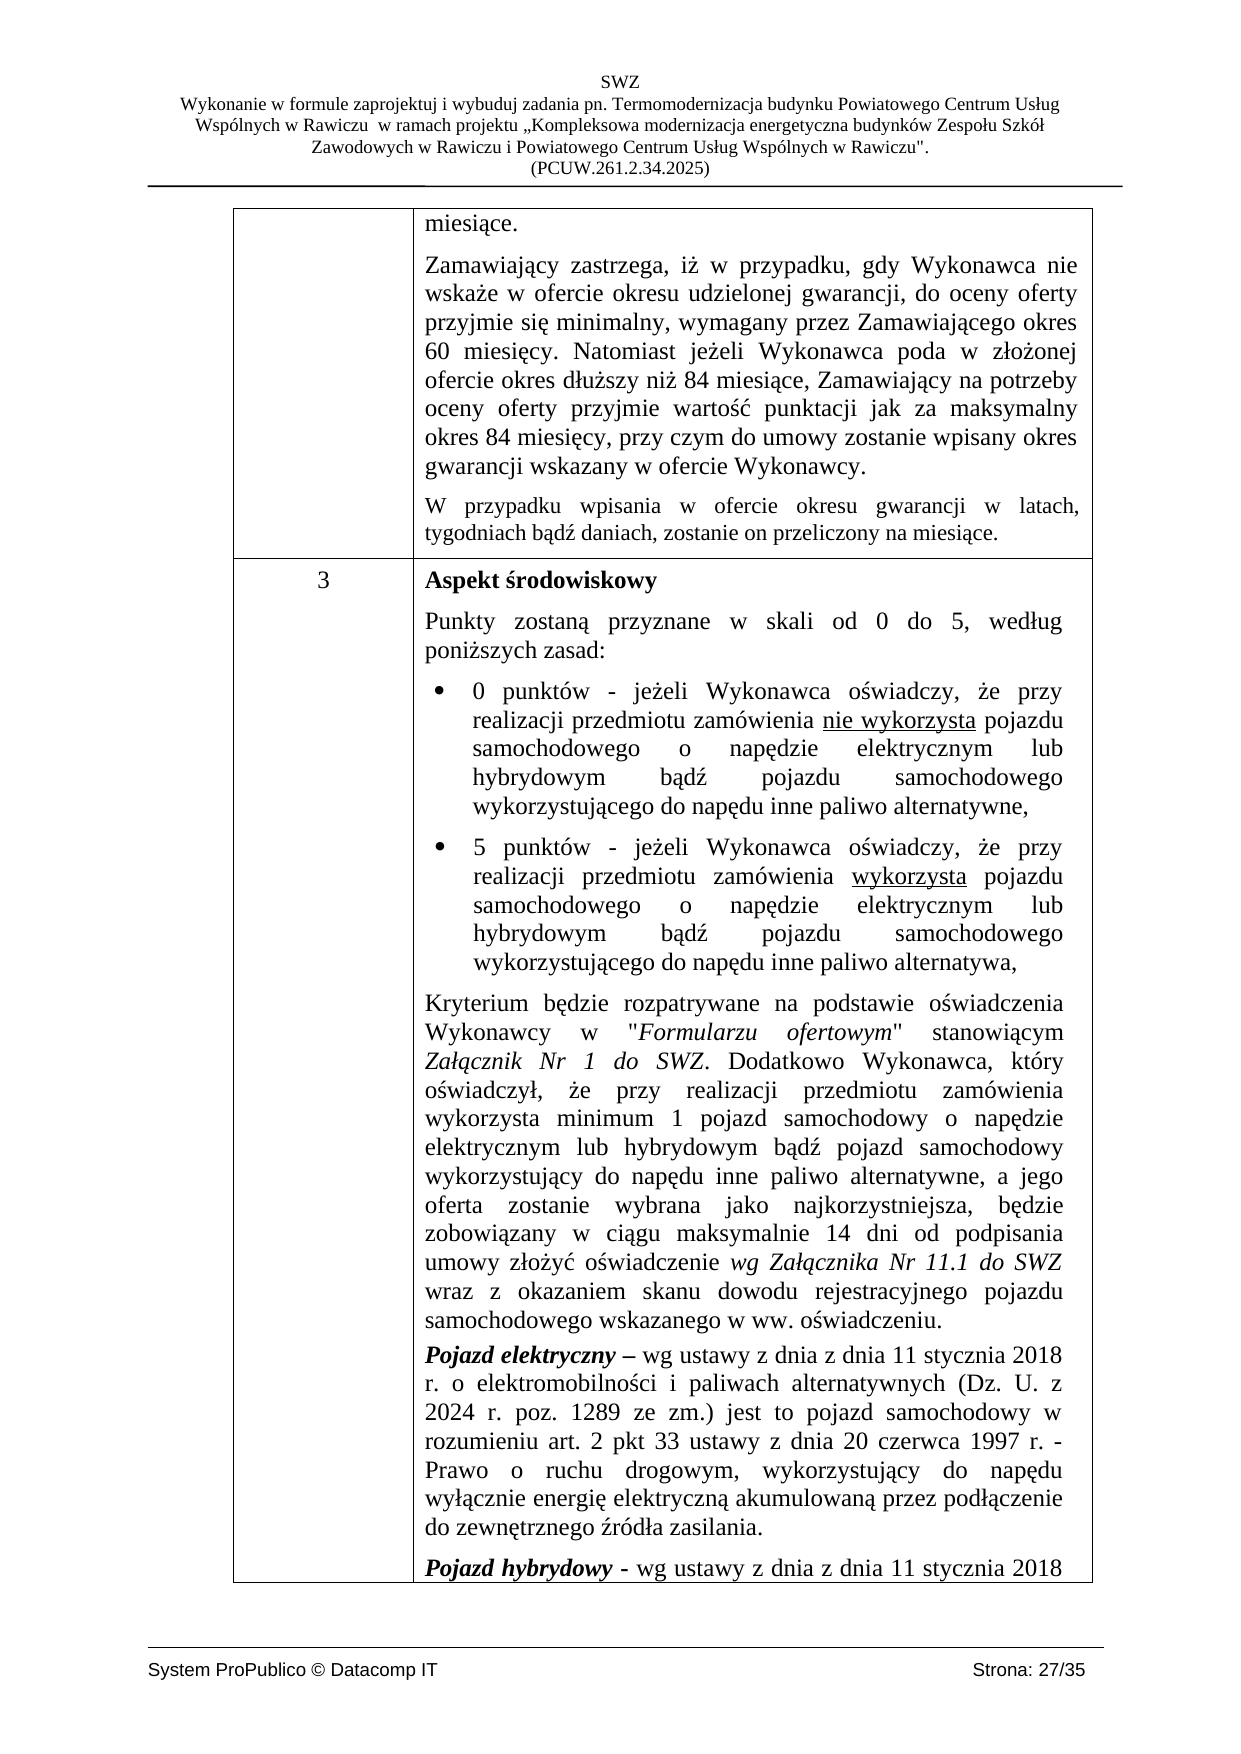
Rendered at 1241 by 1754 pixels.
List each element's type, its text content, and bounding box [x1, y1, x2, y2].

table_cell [414, 559, 1092, 1582]
table_cell 3 [234, 559, 413, 1582]
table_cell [414, 209, 1092, 557]
table_cell 2 [234, 209, 413, 557]
